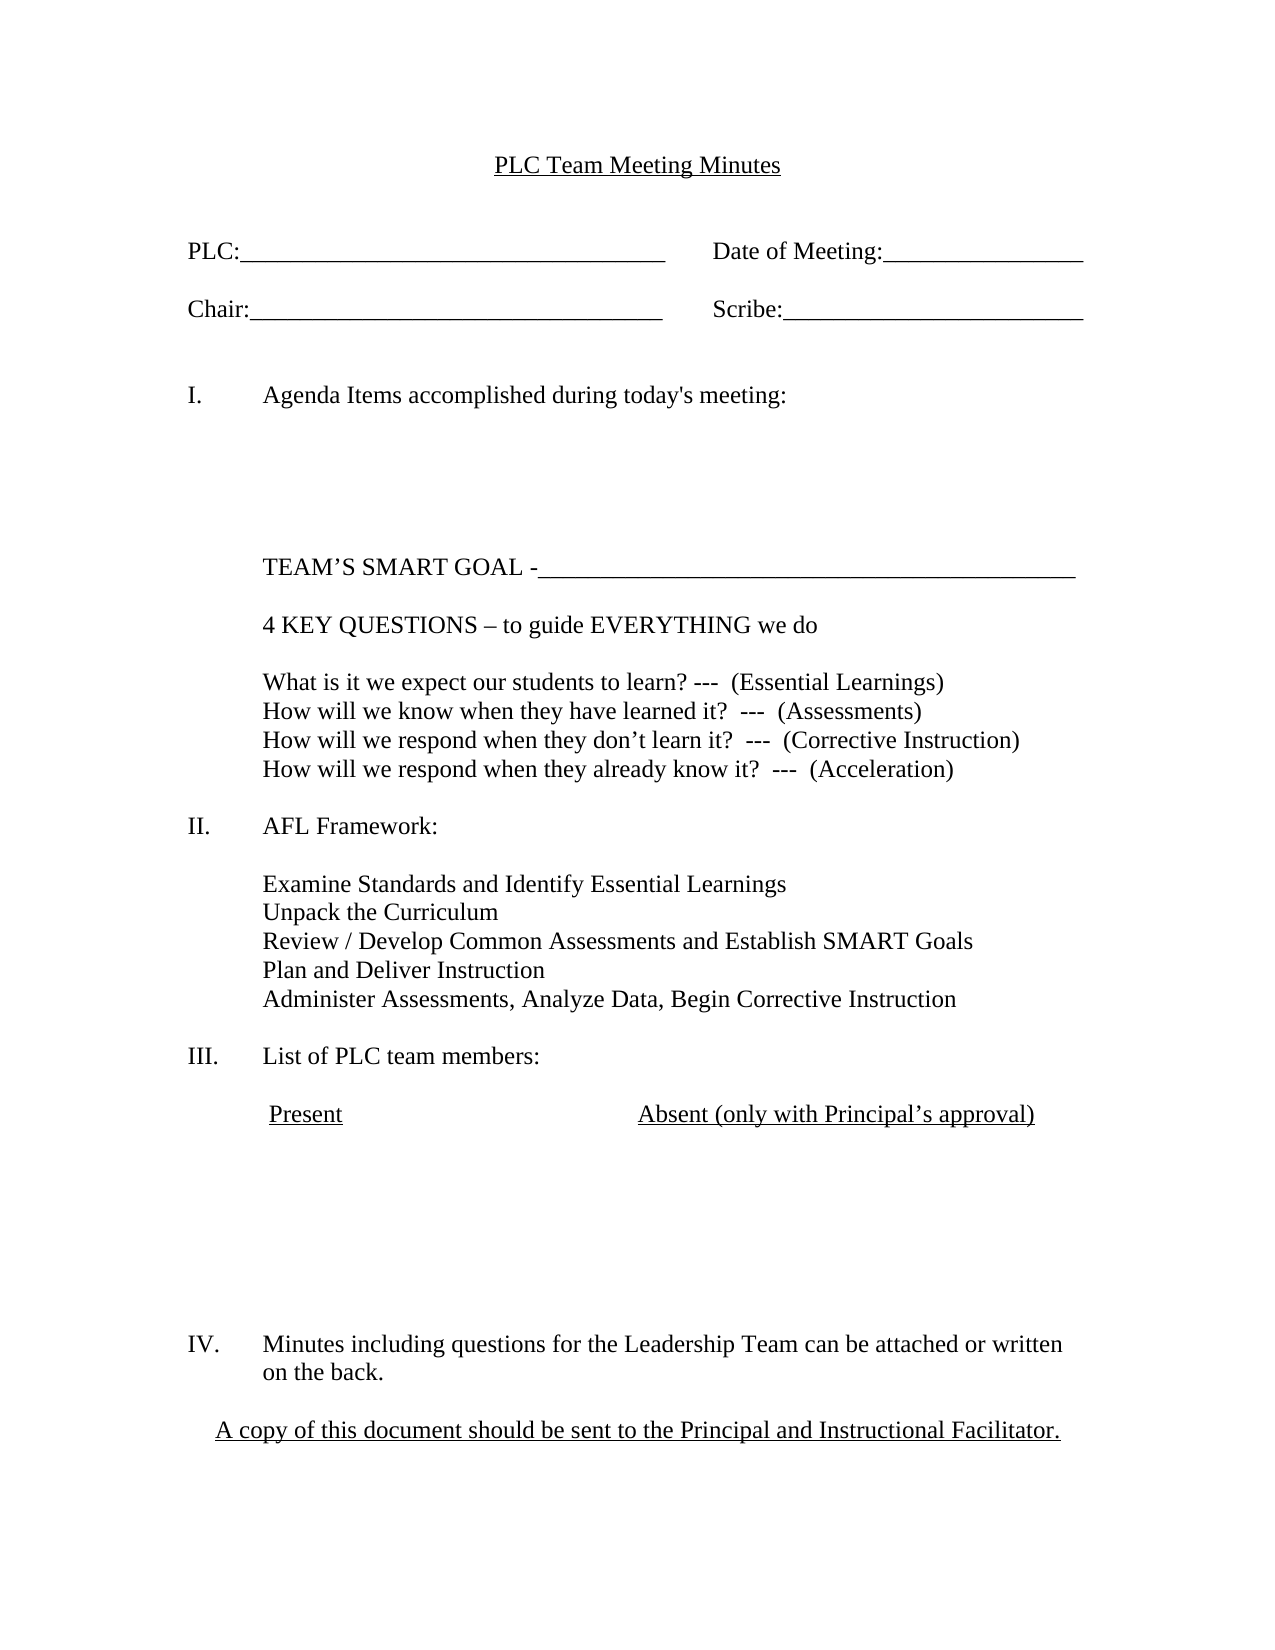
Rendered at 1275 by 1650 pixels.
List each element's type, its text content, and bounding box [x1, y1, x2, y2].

text 4 KEY QUESTIONS – to guide EVERYTHING we do [187, 610, 1087, 639]
text Chair:_________________________________ Scribe:________________________ [187, 294, 1087, 322]
text I. Agenda Items accomplished during today's meeting: [187, 380, 1087, 409]
text IV. Minutes including questions for the Leadership Team can be attached or written on the back. [187, 1329, 1087, 1386]
text III. List of PLC team members: [187, 1041, 1087, 1070]
text Unpack the Curriculum [187, 897, 1087, 926]
text Examine Standards and Identify Essential Learnings [187, 869, 1087, 897]
text Present Absent (only with Principal’s approval) [187, 1099, 1087, 1127]
text TEAM’S SMART GOAL -___________________________________________ [187, 552, 1087, 581]
text A copy of this document should be sent to the Principal and Instructional Facilitator. [187, 1415, 1087, 1444]
text Plan and Deliver Instruction [187, 955, 1087, 984]
text II. AFL Framework: [187, 811, 1087, 840]
text PLC Team Meeting Minutes [187, 150, 1087, 179]
text What is it we expect our students to learn? --- (Essential Learnings) How will we know when they have learned it? --- (Assessments) How will we respond when they don’t learn it? --- (Corrective Instruction) How will we respond when they already know it? --- (Acceleration) [187, 639, 1087, 782]
text Review / Develop Common Assessments and Establish SMART Goals [187, 926, 1087, 955]
text PLC:__________________________________ Date of Meeting:________________ [187, 236, 1087, 265]
text Administer Assessments, Analyze Data, Begin Corrective Instruction [187, 984, 1087, 1012]
